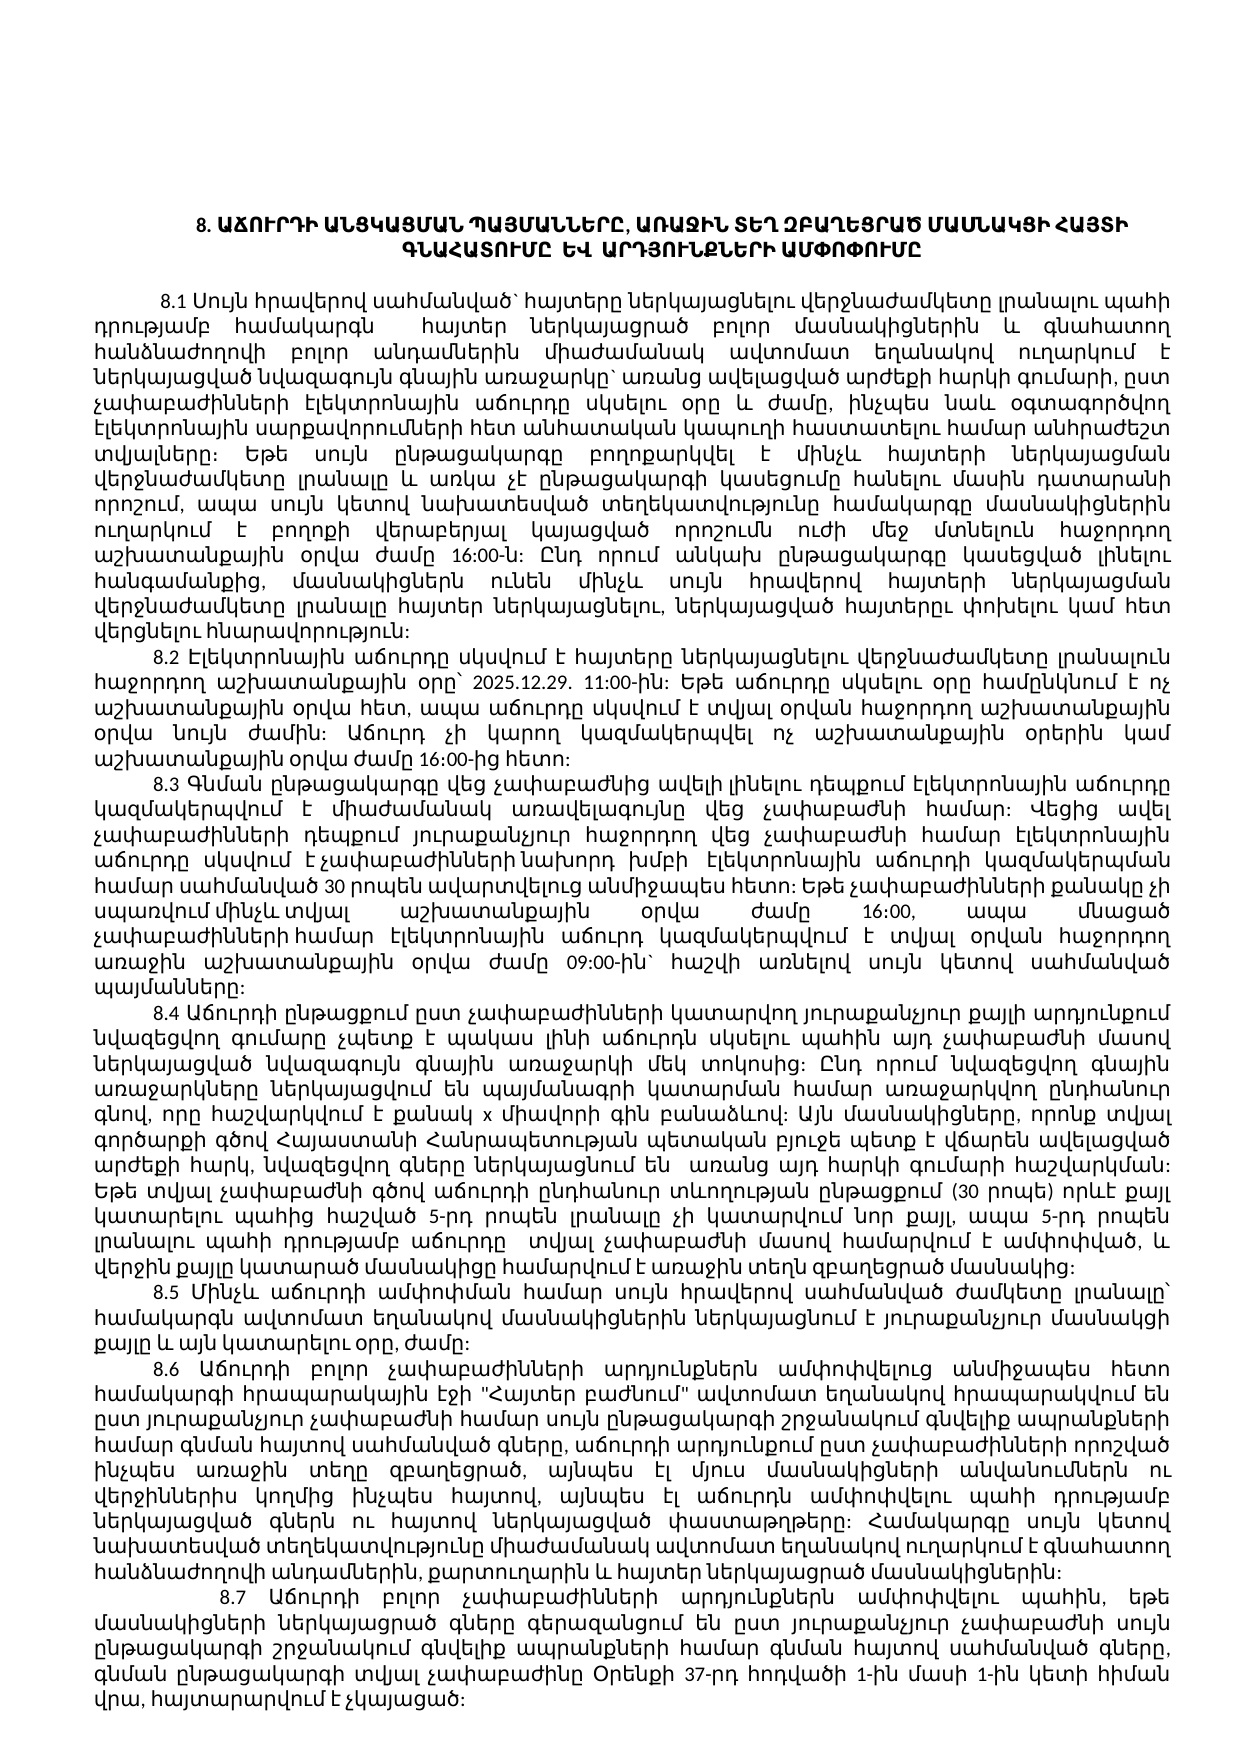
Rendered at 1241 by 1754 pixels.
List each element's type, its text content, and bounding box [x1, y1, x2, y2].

text 8.1 Սույն հրավերով սահմանված` հայտերը ներկայացնելու վերջնաժամկետը լրանալու պահի դրությամբ համակարգն հայտեր ներկայացրած բոլոր մասնակիցներին և գնահատող հանձնաժողովի բոլոր անդամներին միաժամանակ ավտոմատ եղանակով ուղարկում է ներկայացված նվազագույն գնային առաջարկը` առանց ավելացված արժեքի հարկի գումարի, ըստ չափաբաժինների էլեկտրոնային աճուրդը սկսելու օրը և ժամը, ինչպես նաև օգտագործվող էլեկտրոնային սարքավորումների հետ անհատական կապուղի հաստատելու համար անհրաժեշտ տվյալները։ Եթե սույն ընթացակարգը բողոքարկվել է մինչև հայտերի ներկայացման վերջնաժամկետը լրանալը և առկա չէ ընթացակարգի կասեցումը հանելու մասին դատարանի որոշում, ապա սույն կետով նախատեսված տեղեկատվությունը համակարգը մասնակիցներին ուղարկում է բողոքի վերաբերյալ կայացված որոշումն ուժի մեջ մտնելուն հաջորդող աշխատանքային օրվա ժամը 16:00-ն: Ընդ որում անկախ ընթացակարգը կասեցված լինելու հանգամանքից, մասնակիցներն ունեն մինչև սույն հրավերով հայտերի ներկայացման վերջնաժամկետը լրանալը հայտեր ներկայացնելու, ներկայացված հայտերըւ փոխելու կամ հետ վերցնելու հնարավորություն: [94, 288, 1171, 644]
text 8.4 Աճուրդի ընթացքում ըստ չափաբաժինների կատարվող յուրաքանչյուր քայլի արդյունքում նվազեցվող գումարը չպետք է պակաս լինի աճուրդն սկսելու պահին այդ չափաբաժնի մասով ներկայացված նվազագույն գնային առաջարկի մեկ տոկոսից: Ընդ որում նվազեցվող գնային առաջարկները ներկայացվում են պայմանագրի կատարման համար առաջարկվող ընդհանուր գնով, որը հաշվարկվում է քանակ x միավորի գին բանաձևով: Այն մասնակիցները, որոնք տվյալ գործարքի գծով Հայաստանի Հանրապետության պետական բյուջե պետք է վճարեն ավելացված արժեքի հարկ, նվազեցվող գները ներկայացնում են առանց այդ հարկի գումարի հաշվարկման: Եթե տվյալ չափաբաժնի գծով աճուրդի ընդհանուր տևողության ընթացքում (30 րոպե) որևէ քայլ կատարելու պահից հաշված 5-րդ րոպեն լրանալը չի կատարվում նոր քայլ, ապա 5-րդ րոպեն լրանալու պահի դրությամբ աճուրդը տվյալ չափաբաժնի մասով համարվում է ամփոփված, և վերջին քայլը կատարած մասնակիցը համարվում է առաջին տեղն զբաղեցրած մասնակից: [94, 1000, 1171, 1279]
text 8.3 Գնման ընթացակարգը վեց չափաբաժնից ավելի լինելու դեպքում էլեկտրոնային աճուրդը կազմակերպվում է միաժամանակ առավելագույնը վեց չափաբաժնի համար: Վեցից ավել չափաբաժինների դեպքում յուրաքանչյուր հաջորդող վեց չափաբաժնի համար էլեկտրոնային աճուրդը սկսվում է չափաբաժինների նախորդ խմբի էլեկտրոնային աճուրդի կազմակերպման համար սահմանված 30 րոպեն ավարտվելուց անմիջապես հետո: Եթե չափաբաժինների քանակը չի սպառվում մինչև տվյալ աշխատանքային օրվա ժամը 16։00, ապա մնացած չափաբաժինների համար էլեկտրոնային աճուրդ կազմակերպվում է տվյալ օրվան հաջորդող առաջին աշխատանքային օրվա ժամը 09:00-ին` հաշվի առնելով սույն կետով սահմանված պայմանները: [94, 771, 1171, 1000]
text 8.2 Էլեկտրոնային աճուրդը սկսվում է հայտերը ներկայացնելու վերջնաժամկետը լրանալուն հաջորդող աշխատանքային օրը՝ 2025.12.29. 11:00 -ին: Եթե աճուրդը սկսելու օրը համընկնում է ոչ աշխատանքային օրվա հետ, ապա աճուրդը սկսվում է տվյալ օրվան հաջորդող աշխատանքային օրվա նույն ժամին: Աճուրդ չի կարող կազմակերպվել ոչ աշխատանքային օրերին կամ աշխատանքային օրվա ժամը 16։00-ից հետո: [94, 644, 1171, 771]
text 8.7 Աճուրդի բոլոր չափաբաժինների արդյունքներն ամփոփվելու պահին, եթե մասնակիցների ներկայացրած գները գերազանցում են ըստ յուրաքանչյուր չափաբաժնի սույն ընթացակարգի շրջանակում գնվելիք ապրանքների համար գնման հայտով սահմանված գները, գնման ընթացակարգի տվյալ չափաբաժինը Օրենքի 37-րդ հոդվածի 1-ին մասի 1-ին կետի հիման վրա, հայտարարվում է չկայացած: [94, 1584, 1171, 1712]
text 8. ԱՃՈՒՐԴԻ ԱՆՑԿԱՑՄԱՆ ՊԱՅՄԱՆՆԵՐԸ, ԱՌԱՋԻՆ ՏԵՂ ԶԲԱՂԵՑՐԱԾ ՄԱՍՆԱԿՑԻ ՀԱՅՏԻ [94, 212, 1171, 237]
text ԳՆԱՀԱՏՈՒՄԸ ԵՎ ԱՐԴՅՈՒՆՔՆԵՐԻ ԱՄՓՈՓՈՒՄԸ [94, 237, 1171, 263]
text 8.5 Մինչև աճուրդի ամփոփման համար սույն հրավերով սահմանված ժամկետը լրանալը՝ համակարգն ավտոմատ եղանակով մասնակիցներին ներկայացնում է յուրաքանչյուր մասնակցի քայլը և այն կատարելու օրը, ժամը: [94, 1279, 1171, 1356]
text 8.6 Աճուրդի բոլոր չափաբաժինների արդյունքներն ամփոփվելուց անմիջապես հետո համակարգի հրապարակային էջի "Հայտեր բաժնում" ավտոմատ եղանակով հրապարակվում են ըստ յուրաքանչյուր չափաբաժնի համար սույն ընթացակարգի շրջանակում գնվելիք ապրանքների համար գնման հայտով սահմանված գները, աճուրդի արդյունքում ըստ չափաբաժինների որոշված ինչպես առաջին տեղը զբաղեցրած, այնպես էլ մյուս մասնակիցների անվանումներն ու վերջիններիս կողմից ինչպես հայտով, այնպես էլ աճուրդն ամփոփվելու պահի դրությամբ ներկայացված գներն ու հայտով ներկայացված փաստաթղթերը: Համակարգը սույն կետով նախատեսված տեղեկատվությունը միաժամանակ ավտոմատ եղանակով ուղարկում է գնահատող հանձնաժողովի անդամներին, քարտուղարին և հայտեր ներկայացրած մասնակիցներին: [94, 1356, 1171, 1584]
